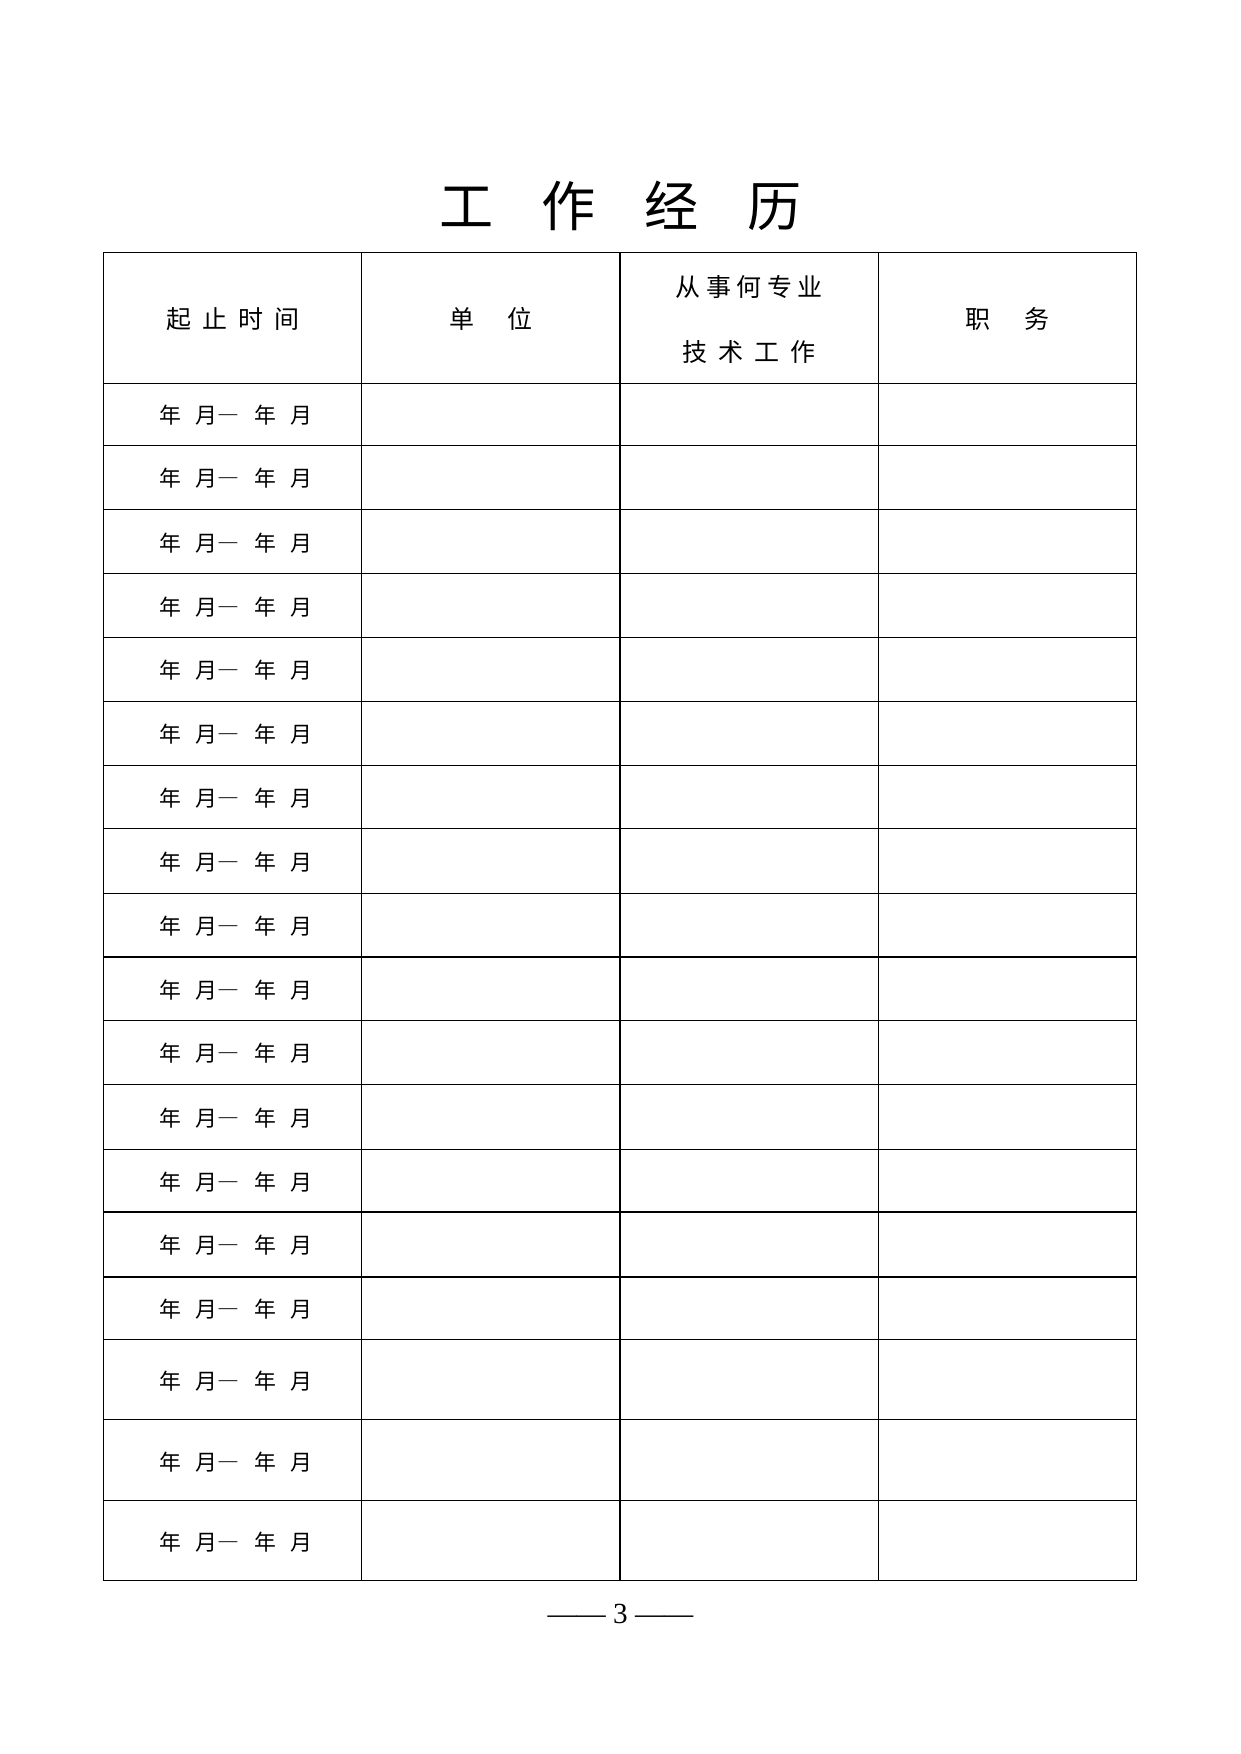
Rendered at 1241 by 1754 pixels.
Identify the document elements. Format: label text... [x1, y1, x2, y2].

table_cell [362, 958, 619, 1019]
table_cell [879, 1085, 1136, 1148]
table_cell [362, 702, 619, 765]
table_cell 年 月— 年 月 [104, 384, 361, 445]
table_cell [879, 1213, 1136, 1276]
table_cell [362, 574, 619, 637]
table_cell 年 月— 年 月 [104, 958, 361, 1019]
table_cell [362, 510, 619, 573]
table_cell [621, 766, 878, 828]
table_cell [362, 446, 619, 508]
table_cell 年 月— 年 月 [104, 702, 361, 765]
table_cell 年 月— 年 月 [104, 1213, 361, 1276]
table_cell [362, 384, 619, 445]
table_cell [621, 446, 878, 508]
table_cell 年 月— 年 月 [104, 1021, 361, 1084]
table_cell 年 月— 年 月 [104, 574, 361, 637]
table_cell [621, 510, 878, 573]
table_cell [621, 1213, 878, 1276]
table_cell [879, 574, 1136, 637]
table_cell [879, 1340, 1136, 1419]
table_cell [621, 1278, 878, 1339]
table_cell [362, 1150, 619, 1211]
table_cell [879, 638, 1136, 701]
table_cell [879, 766, 1136, 828]
table_cell [621, 638, 878, 701]
table_cell 年 月— 年 月 [104, 1420, 361, 1500]
table_cell 年 月— 年 月 [104, 1085, 361, 1148]
text 工 作 经 历 [158, 154, 1082, 252]
table_cell [879, 894, 1136, 956]
table_cell [362, 638, 619, 701]
table_cell [362, 829, 619, 893]
table_cell [879, 829, 1136, 893]
table_cell 年 月— 年 月 [104, 894, 361, 956]
table_cell [879, 1278, 1136, 1339]
table_cell 年 月— 年 月 [104, 1340, 361, 1419]
table_cell [362, 766, 619, 828]
table_cell [879, 1021, 1136, 1084]
table_cell [621, 1420, 878, 1500]
table_cell [621, 1150, 878, 1211]
table_cell [362, 1085, 619, 1148]
table_header 起 止 时 间 [104, 253, 361, 383]
table_cell [621, 894, 878, 956]
table_cell [621, 384, 878, 445]
table_cell 年 月— 年 月 [104, 1150, 361, 1211]
table_cell 年 月— 年 月 [104, 1501, 361, 1579]
table_cell [621, 1021, 878, 1084]
table_cell [879, 446, 1136, 508]
table_cell [621, 958, 878, 1019]
table_cell 年 月— 年 月 [104, 766, 361, 828]
table_cell [362, 894, 619, 956]
table_cell [362, 1021, 619, 1084]
table_cell 年 月— 年 月 [104, 510, 361, 573]
table_cell [879, 1150, 1136, 1211]
table_cell [879, 1420, 1136, 1500]
table_cell [879, 958, 1136, 1019]
table_cell 年 月— 年 月 [104, 638, 361, 701]
table_cell [621, 1340, 878, 1419]
table_cell [362, 1278, 619, 1339]
table_cell 年 月— 年 月 [104, 829, 361, 893]
table_cell [621, 829, 878, 893]
table_cell [362, 1501, 619, 1579]
table_cell [879, 702, 1136, 765]
table_cell 年 月— 年 月 [104, 1278, 361, 1339]
table_header 单 位 [362, 253, 619, 383]
table_cell [621, 702, 878, 765]
table_cell [621, 1085, 878, 1148]
table_cell [621, 574, 878, 637]
table_cell [879, 384, 1136, 445]
table_cell [621, 1501, 878, 1579]
table_cell 年 月— 年 月 [104, 446, 361, 508]
table_cell [362, 1340, 619, 1419]
table_cell [362, 1420, 619, 1500]
table_cell [879, 510, 1136, 573]
table_cell [879, 1501, 1136, 1579]
text —— 3 —— [158, 1581, 1082, 1646]
table_header 从 事 何 专 业 技 术 工 作 [621, 253, 878, 383]
table_cell [362, 1213, 619, 1276]
table_header 职 务 [879, 253, 1136, 383]
